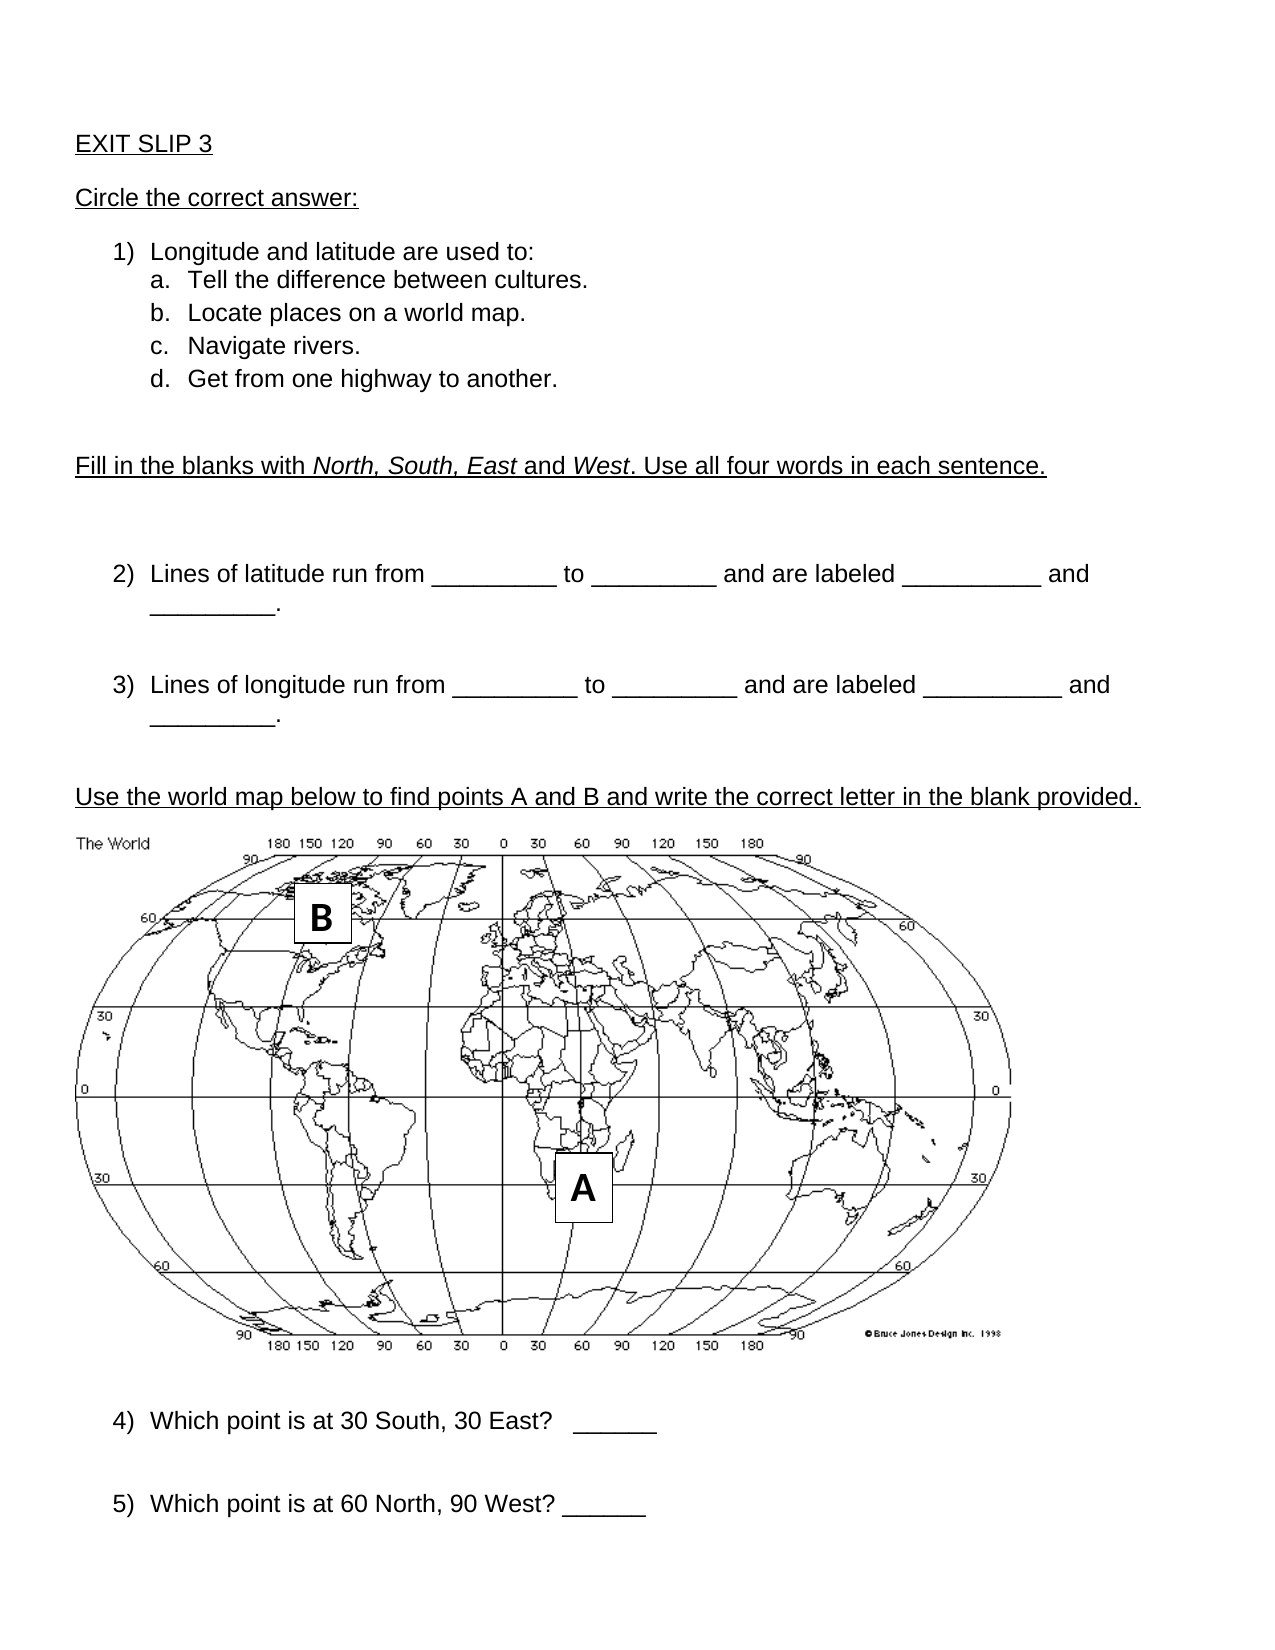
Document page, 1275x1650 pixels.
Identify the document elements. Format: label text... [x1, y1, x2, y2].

list Navigate rivers. [150, 331, 1200, 360]
text Circle the correct answer: [75, 183, 1200, 211]
list Lines of longitude run from _________ to _________ and are labeled __________ and _________. [112, 670, 1200, 728]
text EXIT SLIP 3 [75, 129, 1200, 158]
list Tell the difference between cultures. [150, 265, 1200, 294]
list Lines of latitude run from _________ to _________ and are labeled __________ and _________. [112, 559, 1200, 616]
text Fill in the blanks with North, South, East and West. Use all four words in each sentence. [75, 451, 1200, 480]
list Longitude and latitude are used to: [112, 237, 1200, 265]
list Locate places on a world map. [150, 298, 1200, 327]
list Which point is at 30 South, 30 East? ______ [112, 1406, 1200, 1435]
picture [75, 835, 1050, 1353]
list Which point is at 60 North, 90 West? ______ [112, 1488, 1200, 1517]
text Use the world map below to find points A and B and write the correct letter in the blank provided. [75, 782, 1200, 810]
list Get from one highway to another. [150, 364, 1200, 393]
